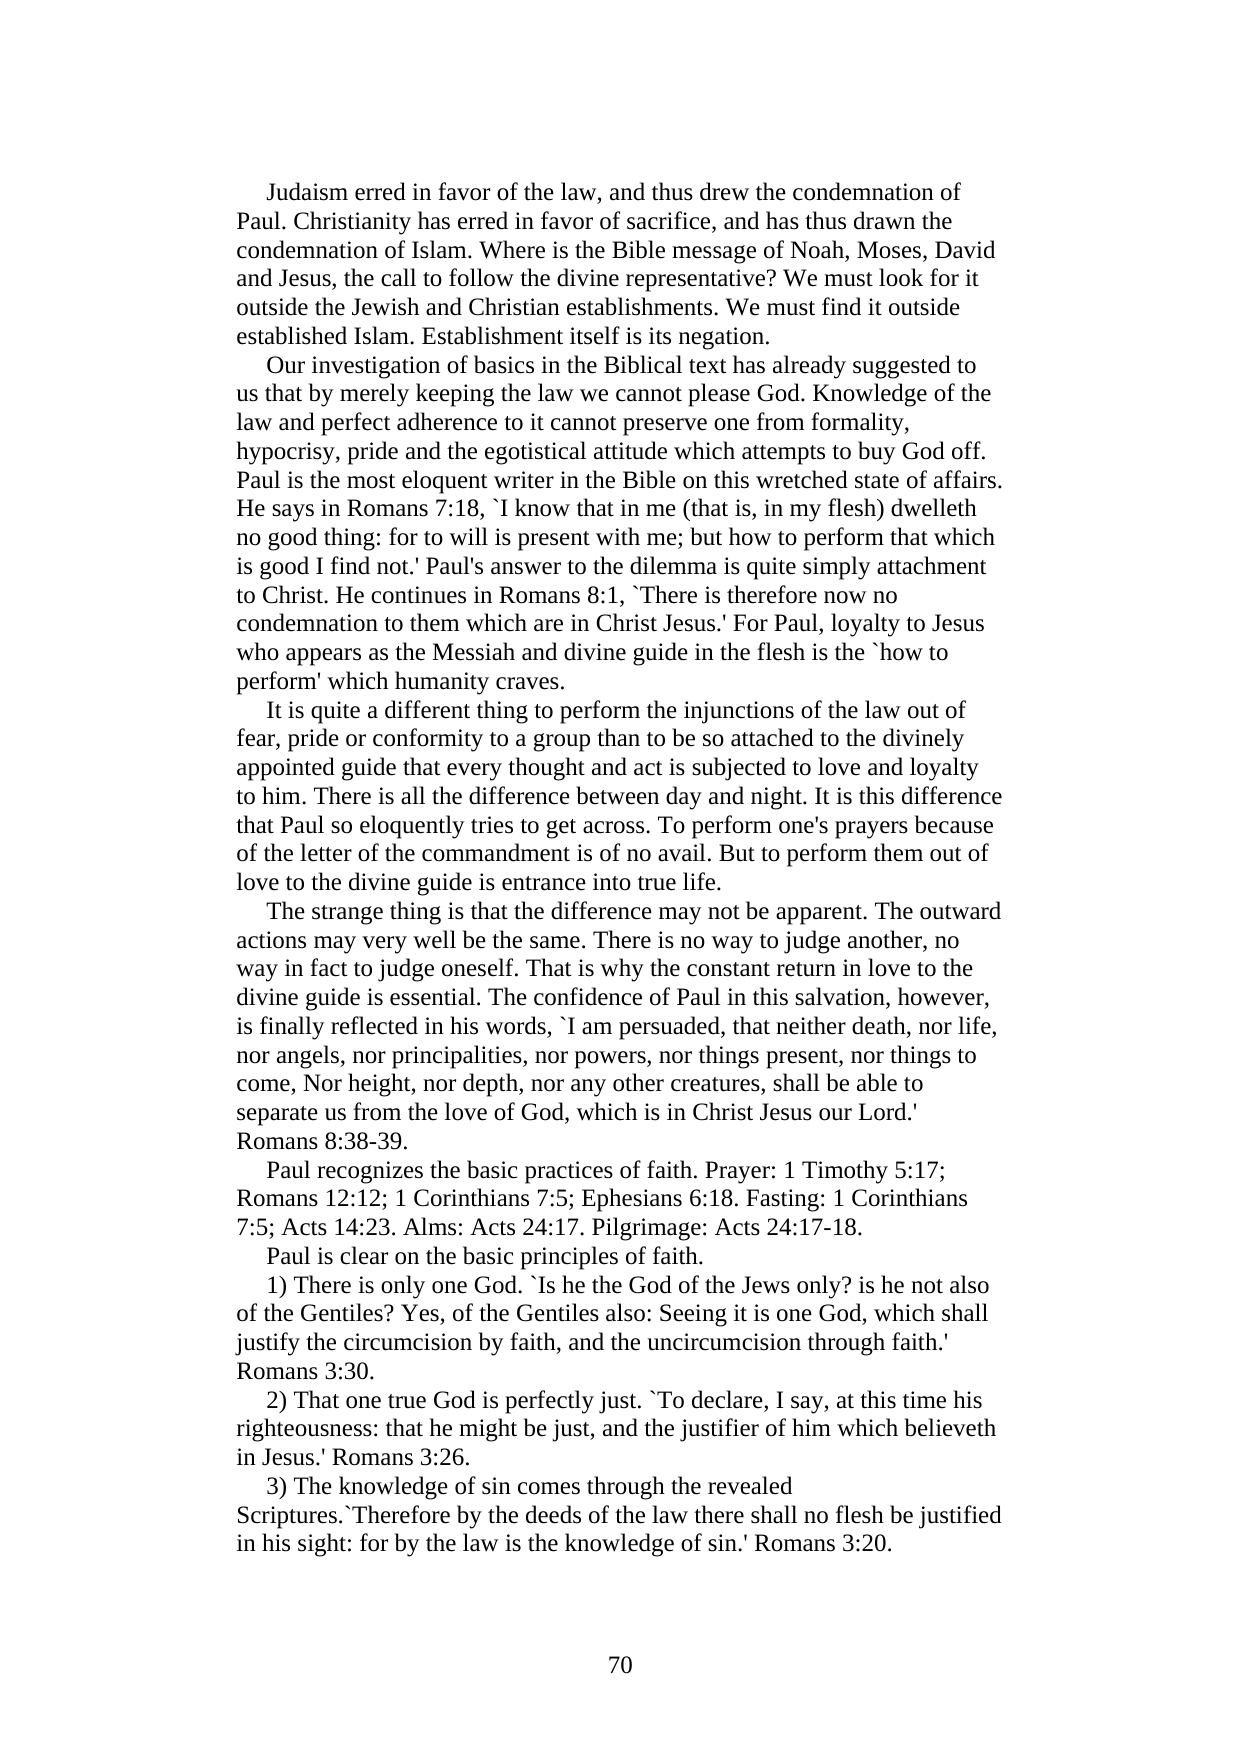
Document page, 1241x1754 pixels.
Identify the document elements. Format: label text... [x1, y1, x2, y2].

text 2) That one true God is perfectly just. `To declare, I say, at this time his righteousness: that he might be just, and the justifier of him which believeth in Jesus.' Romans 3:26. [236, 1385, 1004, 1471]
text 3) The knowledge of sin comes through the revealed Scriptures.`Therefore by the deeds of the law there shall no flesh be justified in his sight: for by the law is the knowl­edge of sin.' Romans 3:20. [236, 1471, 1004, 1557]
text Our investigation of basics in the Biblical text has al­ready suggested to us that by merely keeping the law we cannot please God. Knowledge of the law and perfect adherence to it cannot preserve one from formality, hypocrisy, pride and the egotistical attitude which attempts to buy God off. Paul is the most eloquent writer in the Bible on this wretched state of affairs. He says in Romans 7:18, `I know that in me (that is, in my flesh) dwelleth no good thing: for to will is present with me; but how to perform that which is good I find not.' Paul's answer to the dilemma is quite simply attachment to Christ. He contin­ues in Romans 8:1, `There is therefore now no condemnation to them which are in Christ Jesus.' For Paul, loyalty to Jesus who appears as the Messiah and divine guide in the flesh is the `how to perform' which humanity craves. [236, 350, 1004, 695]
text The strange thing is that the difference may not be ap­parent. The outward actions may very well be the same. There is no way to judge another, no way in fact to judge oneself. That is why the constant return in love to the divine guide is essential. The confidence of Paul in this salvation, however, is finally reflected in his words, `I am persuaded, that neither death, nor life, nor angels, nor principalities, nor powers, nor things present, nor things to come, Nor height, nor depth, nor any other creatures, shall be able to separate us from the love of God, which is in Christ Jesus our Lord.' Romans 8:38-39. [236, 896, 1004, 1155]
text Paul is clear on the basic principles of faith. [236, 1241, 1004, 1270]
text It is quite a different thing to perform the injunctions of the law out of fear, pride or conformity to a group than to be so attached to the divinely appointed guide that every thought and act is subjected to love and loyalty to him. There is all the difference between day and night. It is this difference that Paul so eloquently tries to get across. To perform one's prayers because of the letter of the commandment is of no avail. But to perform them out of love to the divine guide is entrance into true life. [236, 695, 1004, 896]
text Paul recognizes the basic practices of faith. Prayer: 1 Timothy 5:17; Romans 12:12; 1 Corinthians 7:5; Ephesians 6:18. Fasting: 1 Corinthians 7:5; Acts 14:23. Alms: Acts 24:17. Pilgrimage: Acts 24:17-18. [236, 1155, 1004, 1241]
text Judaism erred in favor of the law, and thus drew the condemnation of Paul. Christianity has erred in favor of sacrifice, and has thus drawn the condemnation of Islam. Where is the Bible message of Noah, Moses, David and Jesus, the call to follow the divine representative? We must look for it outside the Jewish and Christian establishments. We must find it outside established Islam. Establishment itself is its negation. [236, 177, 1004, 350]
text 1) There is only one God. `Is he the God of the Jews only? is he not also of the Gentiles? Yes, of the Gentiles also: Seeing it is one God, which shall justify the circumci­sion by faith, and the uncircumcision through faith.' Romans 3:30. [236, 1270, 1004, 1385]
